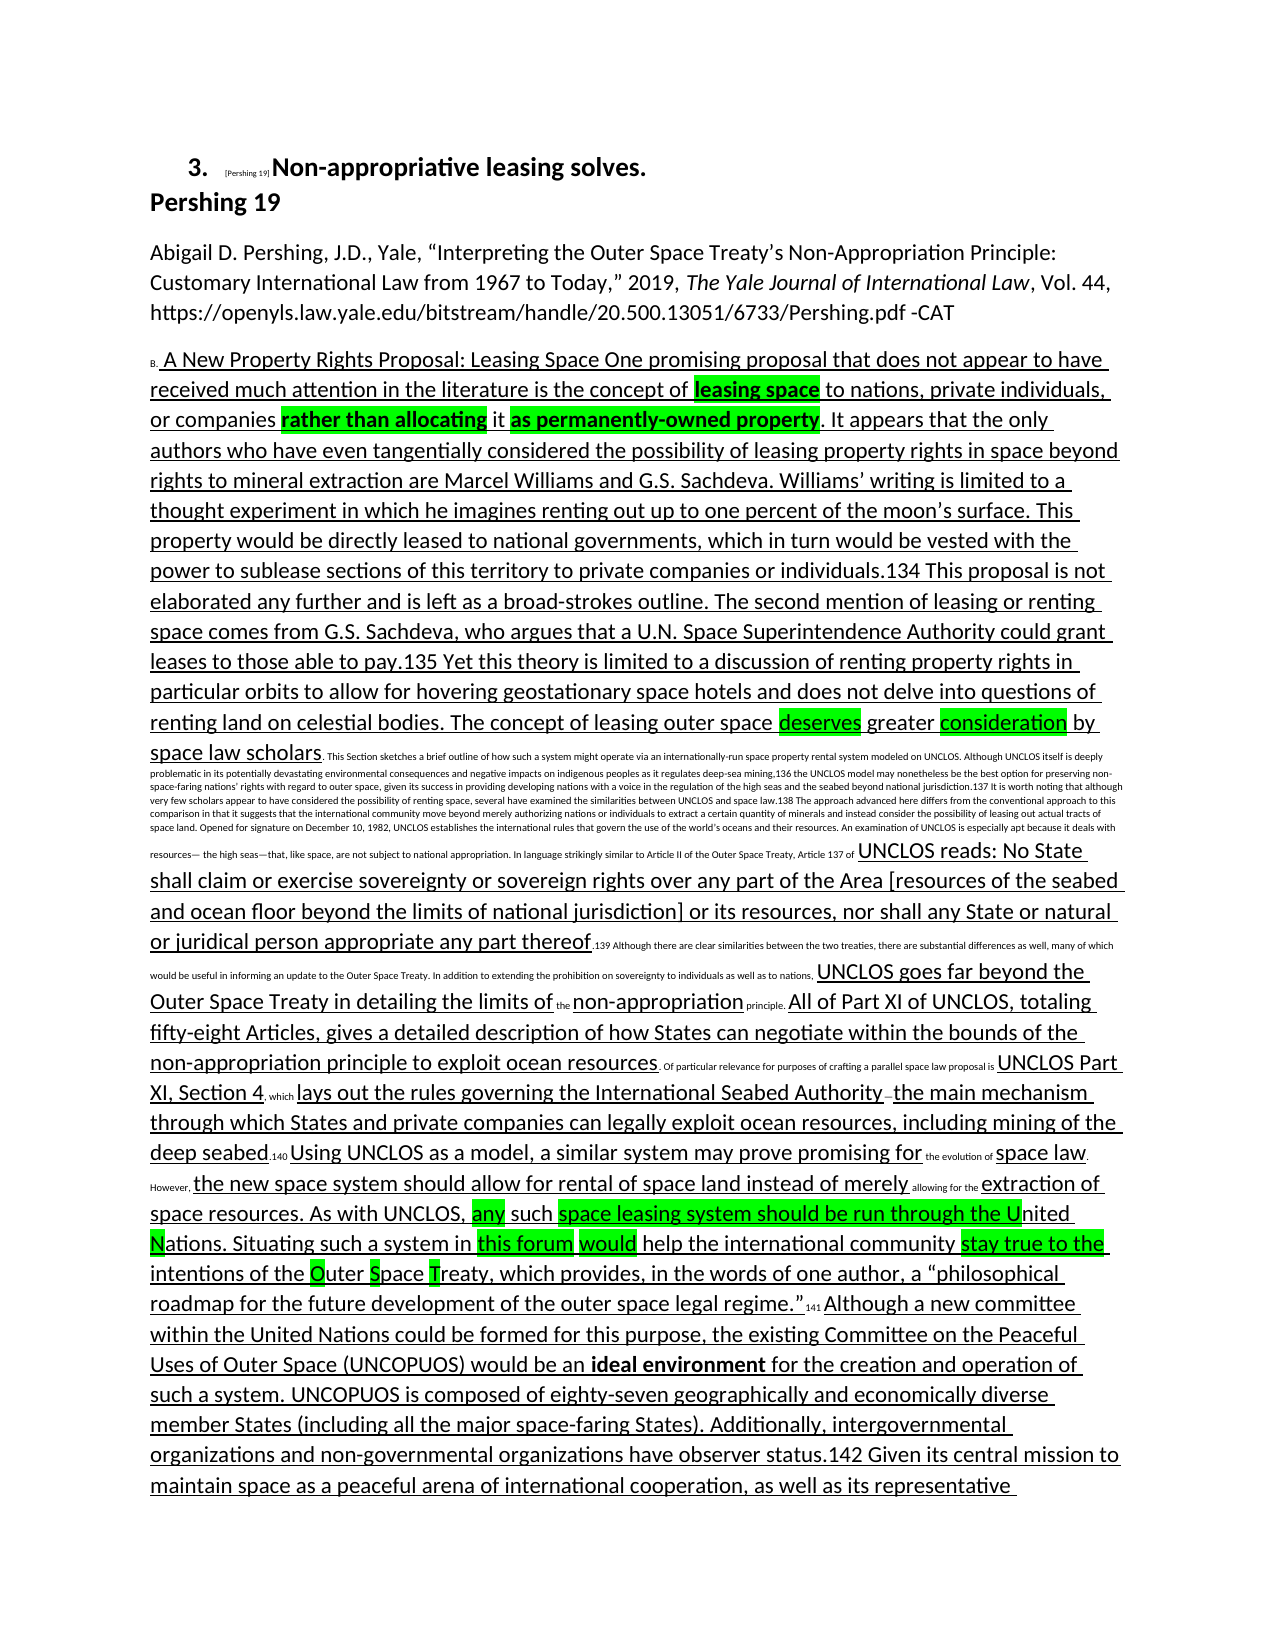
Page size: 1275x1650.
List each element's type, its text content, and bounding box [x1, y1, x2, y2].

text Abigail D. Pershing, J.D., Yale, “Interpreting the Outer Space Treaty’s Non-Appropriation Principle: Customary International Law from 1967 to Today,” 2019, The Yale Journal of International Law, Vol. 44, https://openyls.law.yale.edu/bitstream/handle/20.500.13051/6733/Pershing.pdf -CAT [150, 238, 1125, 326]
text Pershing 19 [150, 186, 1125, 219]
subtitle [Pershing 19] Non-appropriative leasing solves. [187, 150, 1125, 183]
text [150, 892, 1125, 1499]
